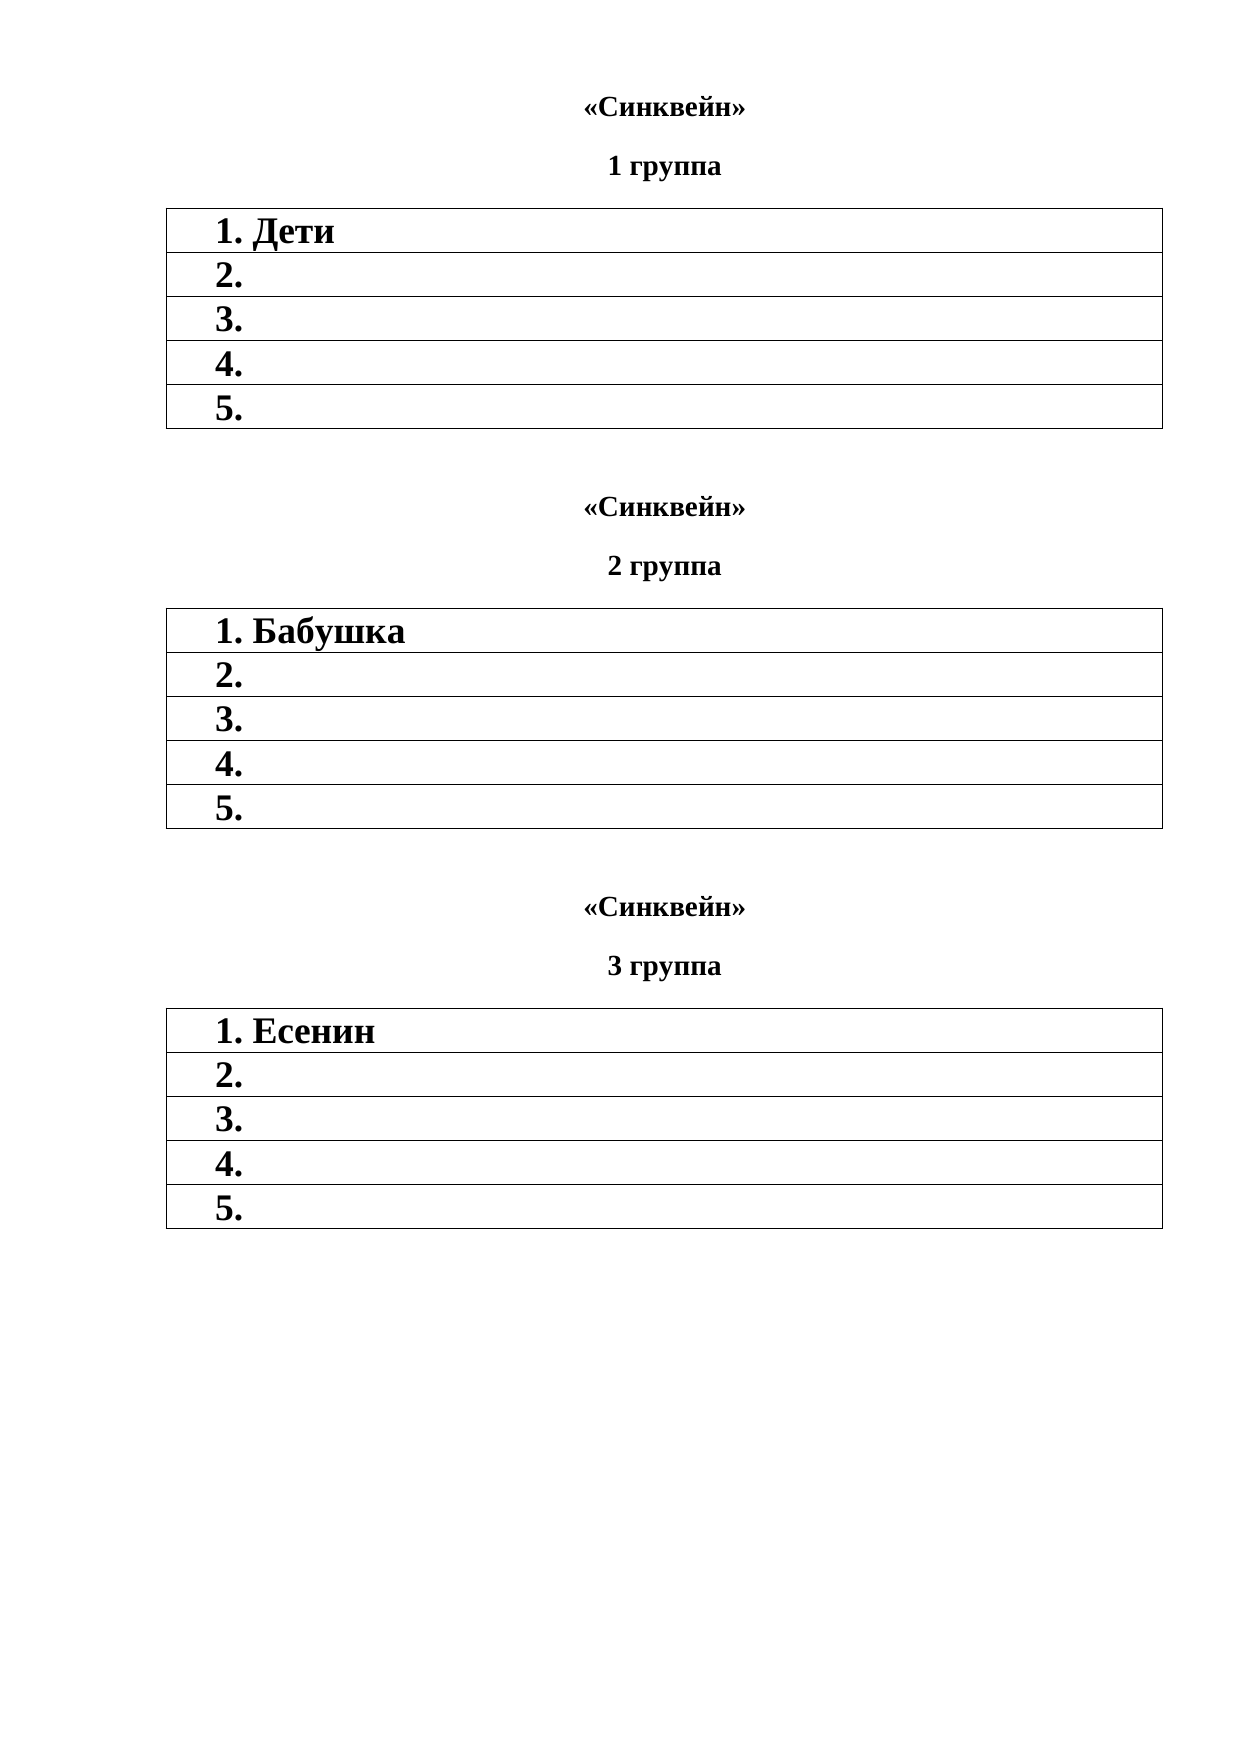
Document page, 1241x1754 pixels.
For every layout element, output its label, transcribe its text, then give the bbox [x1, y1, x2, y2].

table_cell [167, 785, 1162, 828]
table_header Есенин [167, 1009, 1162, 1052]
table_cell [167, 697, 1162, 740]
table_cell [167, 653, 1162, 696]
table_cell [167, 253, 1162, 296]
table_cell [167, 297, 1162, 340]
text 2 группа [177, 548, 1152, 582]
text 1 группа [177, 148, 1152, 182]
table_cell [167, 1097, 1162, 1140]
text 3 группа [177, 948, 1152, 982]
table_header Бабушка [167, 609, 1162, 652]
text «Синквейн» [177, 89, 1152, 122]
table_cell [167, 1141, 1162, 1184]
table_cell [167, 1053, 1162, 1096]
table_cell [167, 385, 1162, 428]
text «Синквейн» [177, 889, 1152, 922]
table_cell [167, 1185, 1162, 1228]
table_cell [167, 341, 1162, 384]
text «Синквейн» [177, 489, 1152, 522]
table_cell [167, 741, 1162, 784]
table_header Дети [167, 209, 1162, 252]
